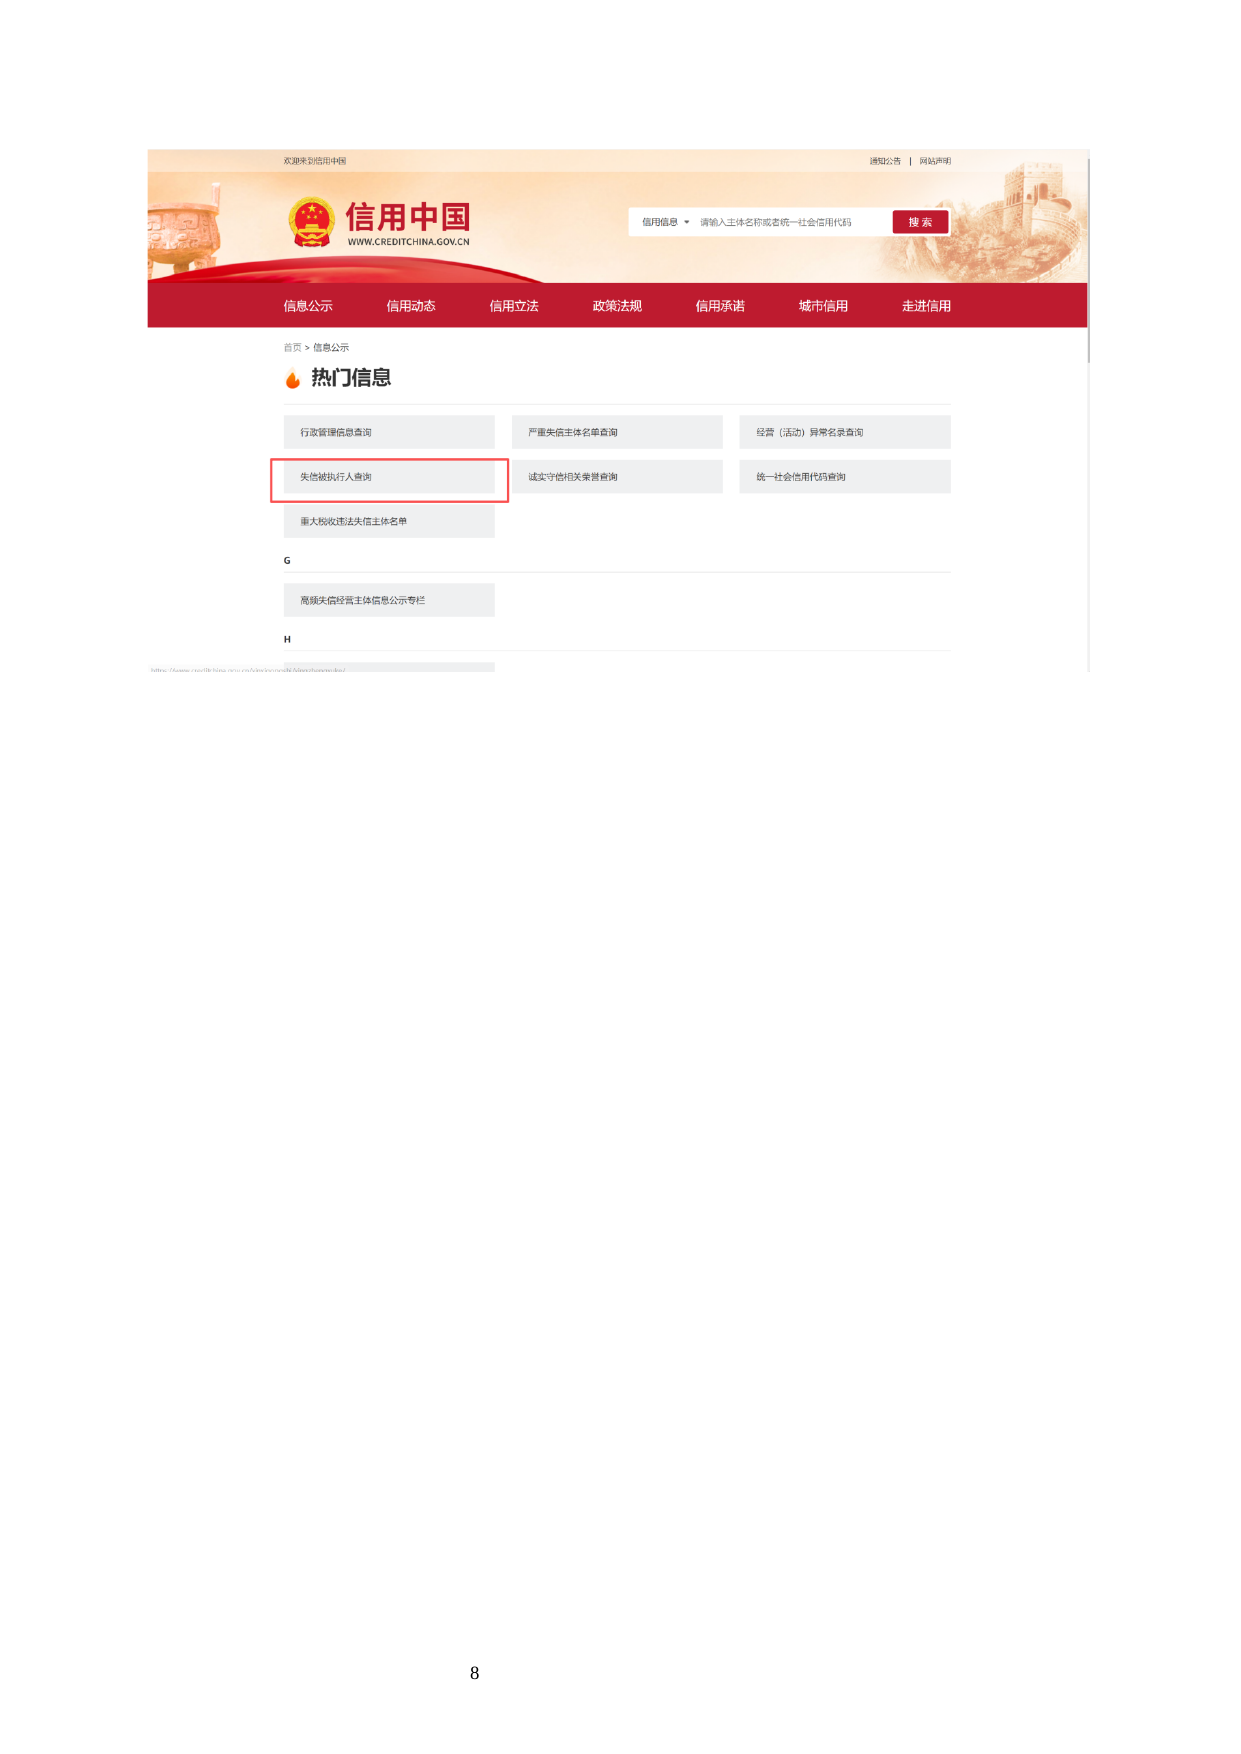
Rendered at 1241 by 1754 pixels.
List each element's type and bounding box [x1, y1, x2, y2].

picture [147, 147, 1090, 672]
